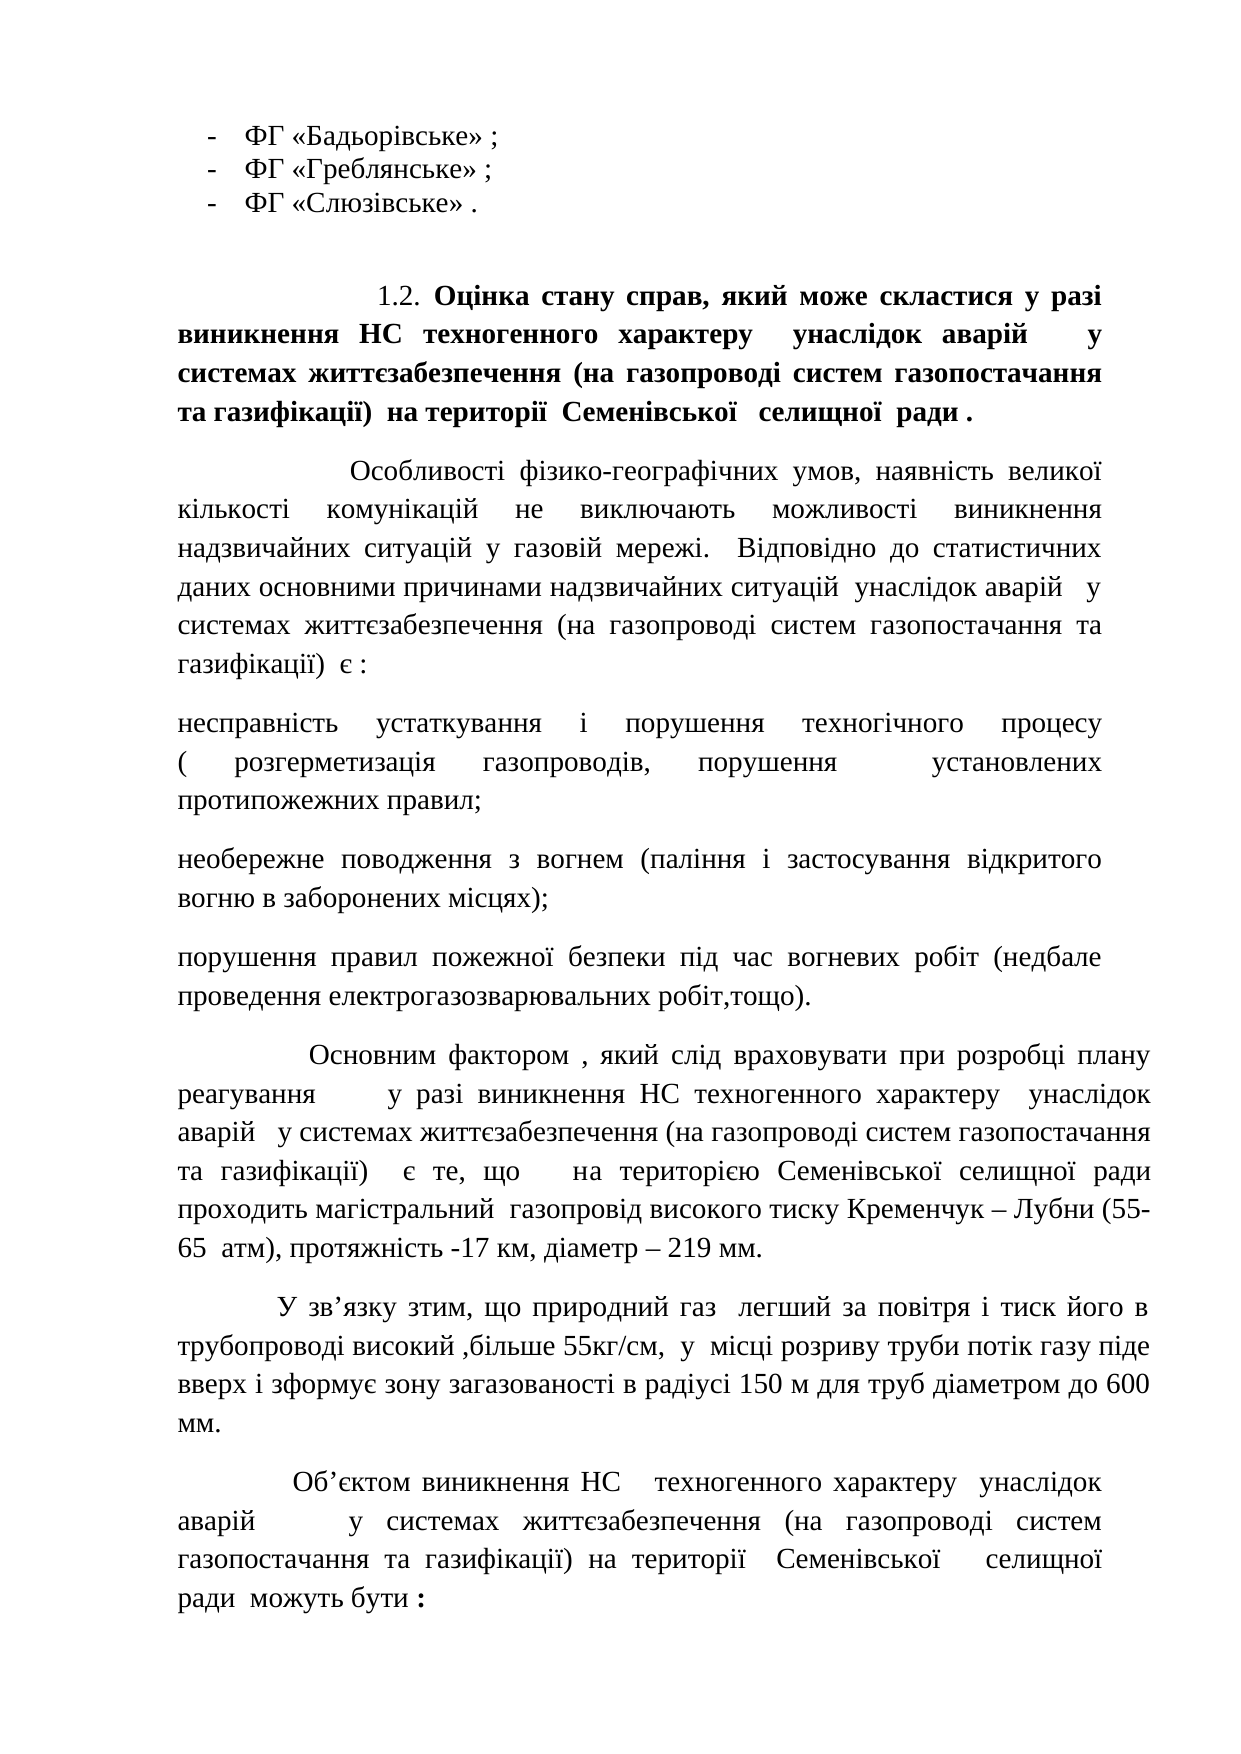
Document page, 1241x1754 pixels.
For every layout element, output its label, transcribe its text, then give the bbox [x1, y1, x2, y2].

list ФГ «Греблянське» ; [207, 152, 1152, 185]
list ФГ «Слюзівське» . [207, 185, 1152, 219]
text несправність устаткування і порушення техногічного процесу ( розгерметизація газопроводів, порушення установлених протипожежних правил; [177, 705, 1103, 816]
text необережне поводження з вогнем (паління і застосування відкритого вогню в заборонених місцях); [177, 842, 1103, 914]
text 1.2. Оцінка стану справ, який може скластися у разі виникнення НС техногенного характеру унаслідок аварій у системах життєзабезпечення (на газопроводі систем газопостачання та газифікації) на території Семенівської селищної ради . [177, 278, 1103, 427]
text У зв’язку зтим, що природний газ легший за повітря і тиск його в трубопроводі високий ,більше 55кг/см, у місці розриву труби потік газу піде вверх і зформує зону загазованості в радіусі 150 м для труб діаметром до 600 мм. [177, 1289, 1152, 1439]
text Об’єктом виникнення НС техногенного характеру унаслідок аварій у системах життєзабезпечення (на газопроводі систем газопостачання та газифікації) на території Семенівської селищної ради можуть бути : [177, 1464, 1103, 1614]
list ФГ «Бадьорівське» ; [207, 118, 1152, 152]
text Особливості фізико-географічних умов, наявність великої кількості комунікацій не виключають можливості виникнення надзвичайних ситуацій у газовій мережі. Відповідно до статистичних даних основними причинами надзвичайних ситуацій унаслідок аварій у системах життєзабезпечення (на газопроводі систем газопостачання та газифікації) є : [177, 453, 1103, 679]
text порушення правил пожежної безпеки під час вогневих робіт (недбале проведення електрогазозварювальних робіт,тощо). [177, 939, 1103, 1012]
text Основним фактором , який слід враховувати при розробці плану реагування у разі виникнення НС техногенного характеру унаслідок аварій у системах життєзабезпечення (на газопроводі систем газопостачання та газифікації) є те, що на територією Семенівської селищної ради проходить магістральний газопровід високого тиску Кременчук – Лубни (55- 65 атм), протяжність -17 км, діаметр – 219 мм. [177, 1037, 1152, 1264]
